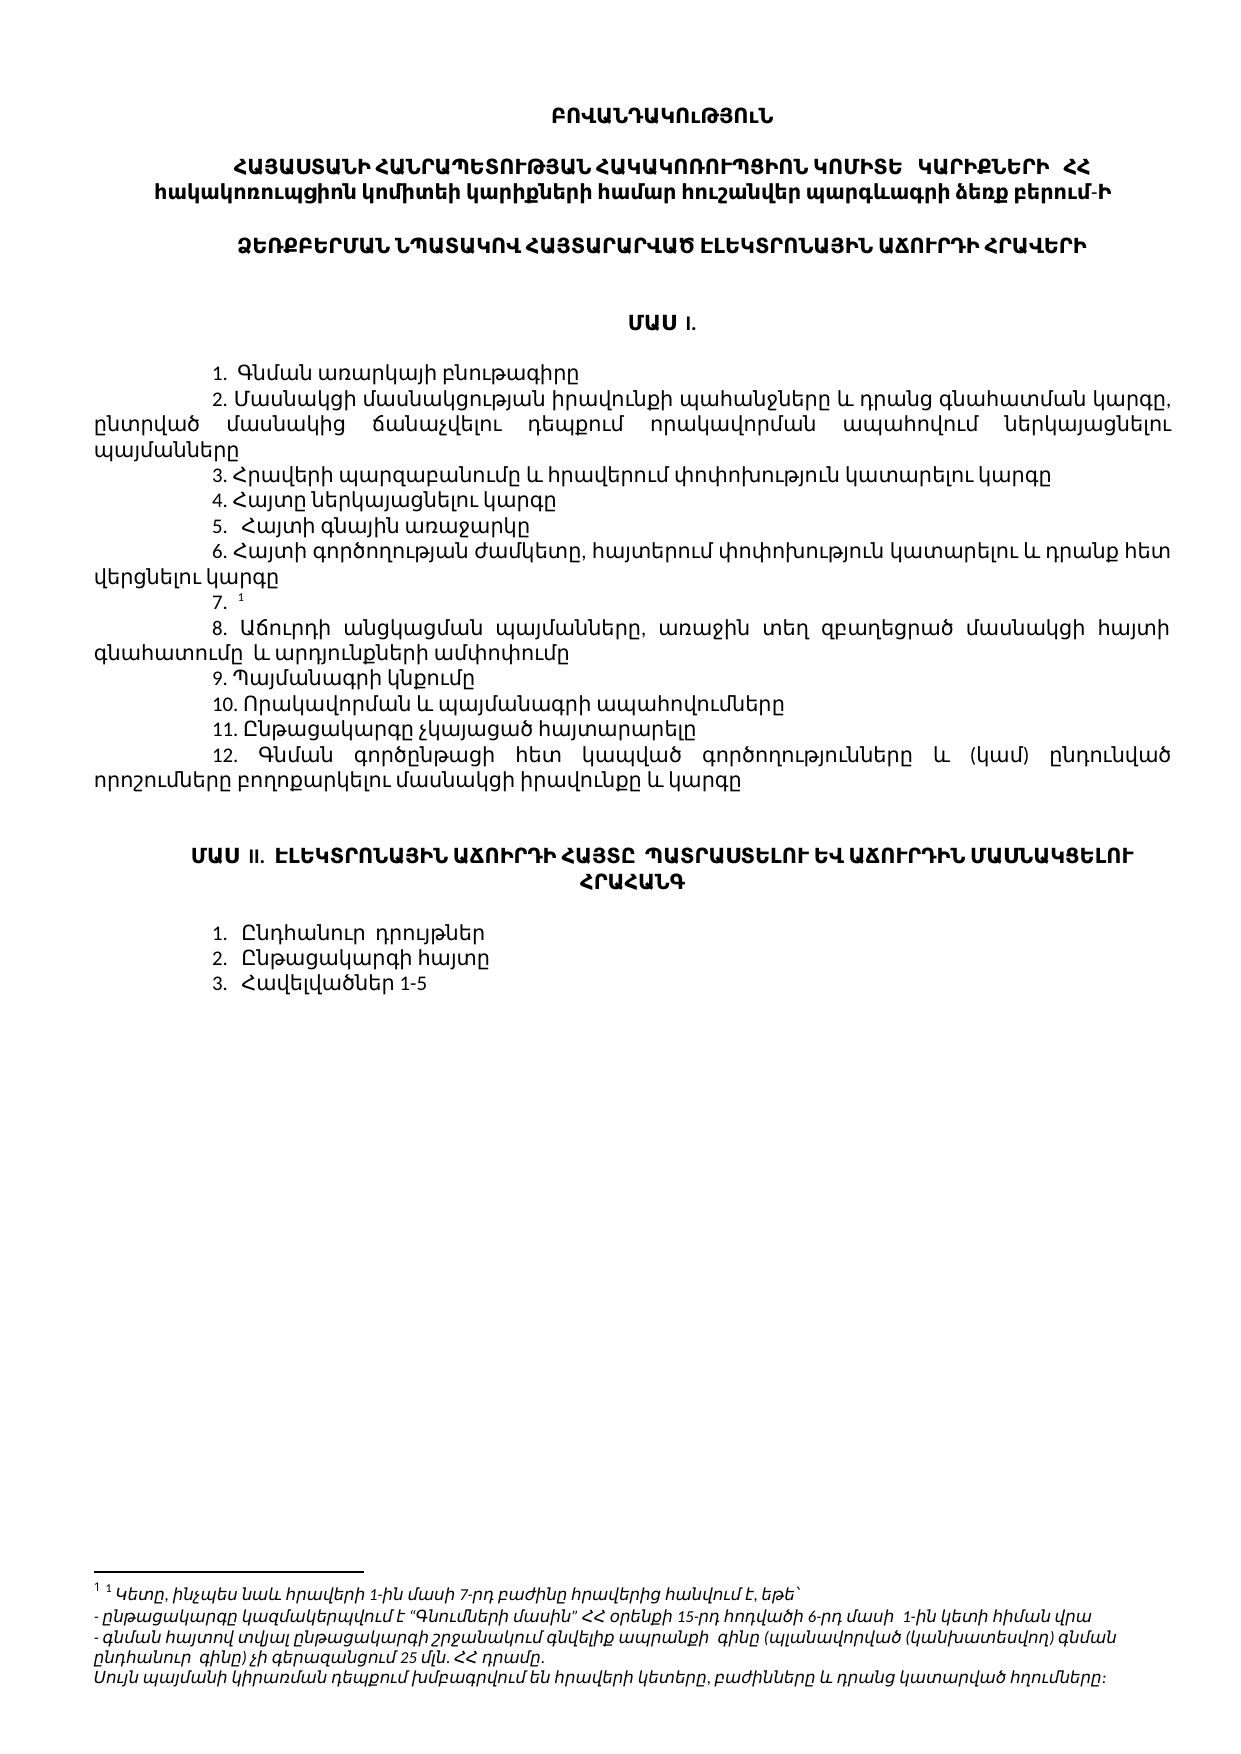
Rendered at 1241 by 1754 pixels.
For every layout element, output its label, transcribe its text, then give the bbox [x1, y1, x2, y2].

text 4. Հայտը ներկայացնելու կարգը [94, 488, 1171, 513]
text 10. Որակավորման և պայմանագրի ապահովումները [94, 691, 1171, 716]
text 7. 1 [94, 589, 1171, 615]
text ԲՈՎԱՆԴԱԿՈւԹՅՈւՆ [94, 103, 1171, 128]
text 11. Ընթացակարգը չկայացած հայտարարելը [94, 716, 1171, 742]
text 12. Գնման գործընթացի հետ կապված գործողությունները և (կամ) ընդունված որոշումները բողոքարկելու մասնակցի իրավունքը և կարգը [94, 742, 1171, 793]
text 1. Գնման առարկայի բնութագիրը [94, 361, 1171, 386]
text 3. Հրավերի պարզաբանումը և հրավերում փոփոխություն կատարելու կարգը [94, 462, 1171, 488]
text 3. Հավելվածներ 1-5 [94, 971, 1171, 996]
text ՄԱՍ I. [94, 310, 1171, 335]
text ՀԱՅԱՍՏԱՆԻ ՀԱՆՐԱՊԵՏՈՒԹՅԱՆ ՀԱԿԱԿՈՌՈՒՊՑԻՈՆ ԿՈՄԻՏԵ ԿԱՐԻՔՆԵՐԻ ՀՀ հակակոռուպցիոն կոմիտեի կարիքների համար հուշանվեր պարգևագրի ձեռք բերում-Ի [94, 154, 1171, 205]
text 6. Հայտի գործողության ժամկետը, հայտերում փոփոխություն կատարելու և դրանք հետ վերցնելու կարգը [94, 538, 1171, 589]
text 9. Պայմանագրի կնքումը [94, 666, 1171, 691]
text ՄԱՍ II. ԷԼԵԿՏՐՈՆԱՅԻՆ ԱՃՈԻՐԴԻ ՀԱՅՏԸ ՊԱՏՐԱՍՏԵԼՈՒ ԵՎ ԱՃՈՒՐԴԻՆ ՄԱՍՆԱԿՑԵԼՈՒ ՀՐԱՀԱՆԳ [94, 843, 1171, 894]
text 5. Հայտի գնային առաջարկը [94, 513, 1171, 538]
text 2. Ընթացակարգի հայտը [94, 945, 1171, 971]
text 8. Աճուրդի անցկացման պայմանները, առաջին տեղ զբաղեցրած մասնակցի հայտի գնահատումը և արդյունքների ամփոփումը [94, 615, 1171, 666]
text 2. Մասնակցի մասնակցության իրավունքի պահանջները և դրանց գնահատման կարգը, ընտրված մասնակից ճանաչվելու դեպքում որակավորման ապահովում ներկայացնելու պայմանները [94, 386, 1171, 462]
text 1. Ընդհանուր դրույթներ [94, 920, 1171, 945]
text ՁԵՌՔԲԵՐՄԱՆ ՆՊԱՏԱԿՈՎ ՀԱՅՏԱՐԱՐՎԱԾ ԷԼԵԿՏՐՈՆԱՅԻՆ ԱՃՈՒՐԴԻ ՀՐԱՎԵՐԻ [94, 233, 1171, 259]
